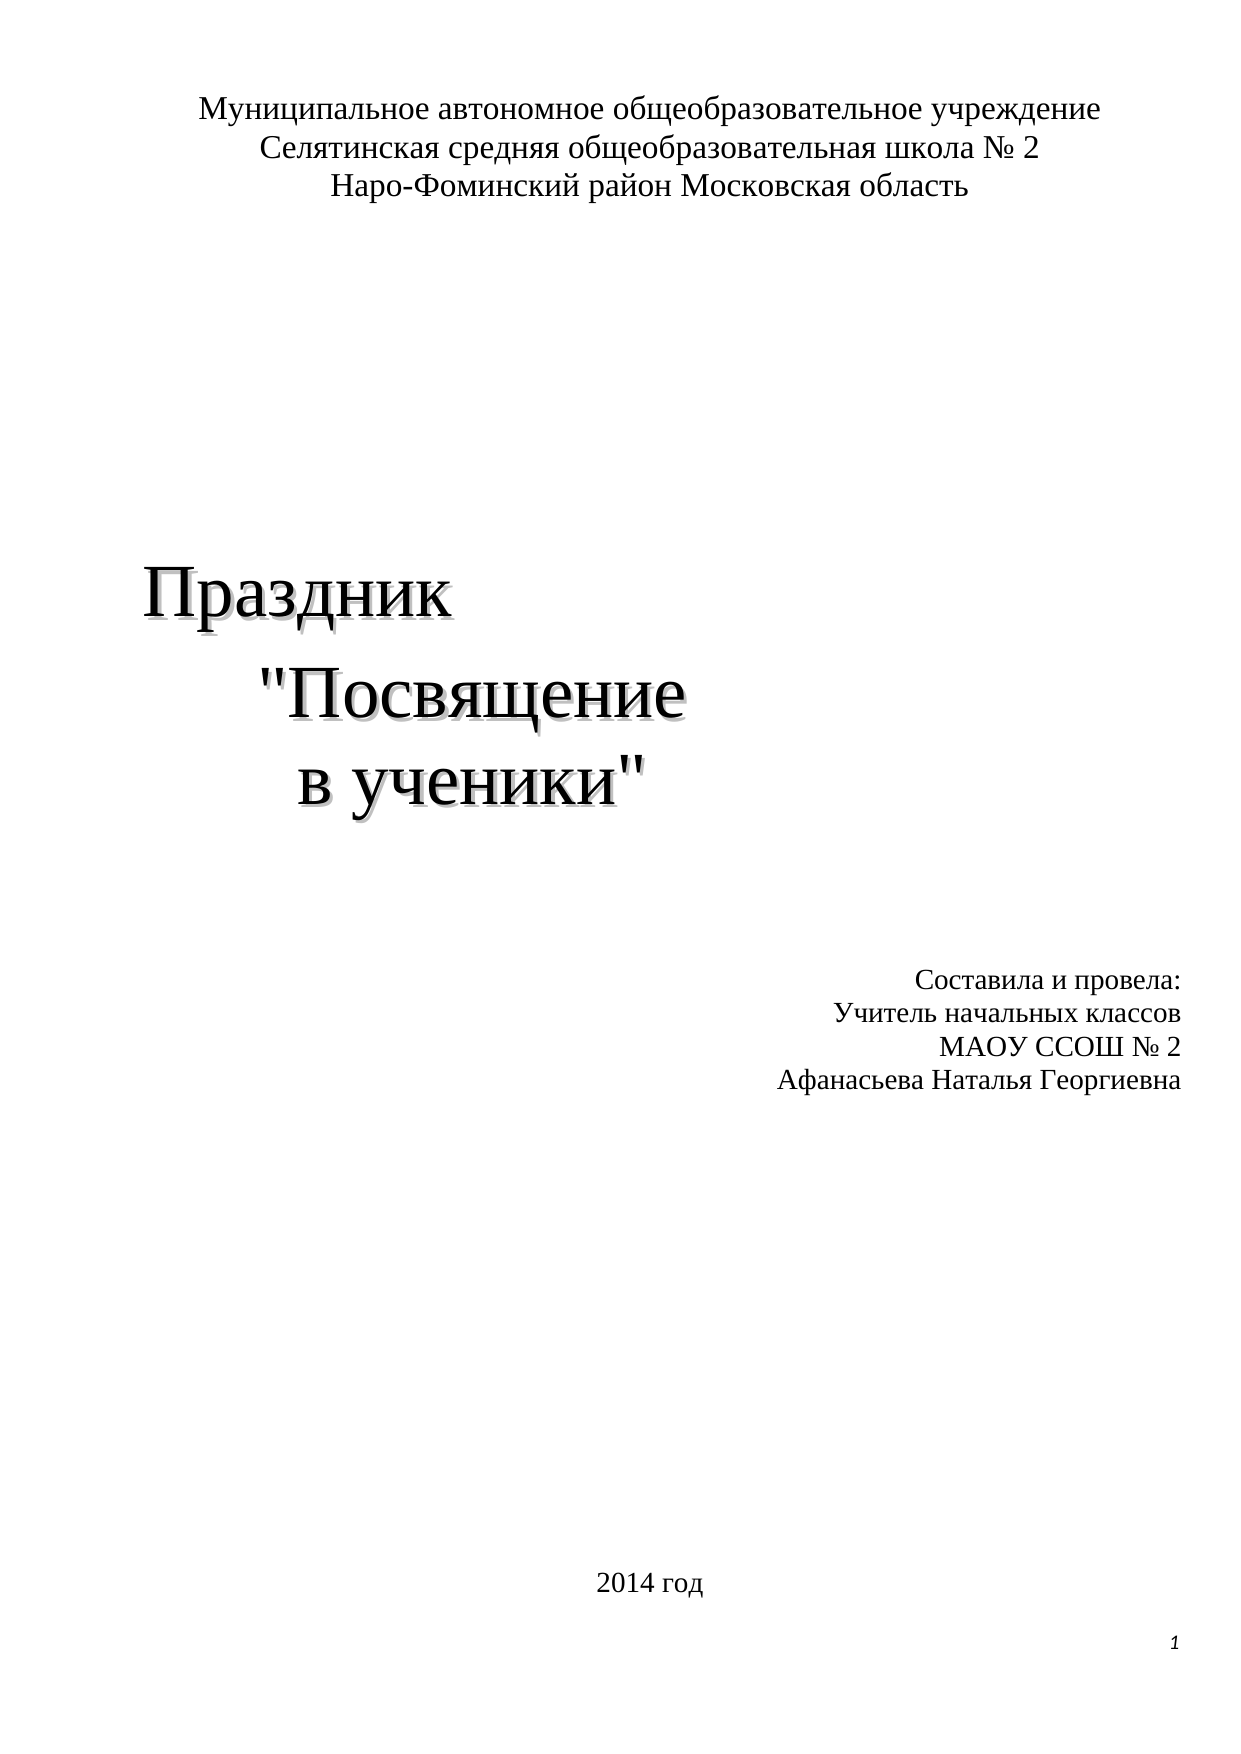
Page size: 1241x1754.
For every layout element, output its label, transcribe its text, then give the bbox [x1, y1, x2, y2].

text Селятинская средняя общеобразовательная школа № 2 [118, 127, 1181, 165]
text Муниципальное автономное общеобразовательное учреждение [118, 89, 1181, 127]
text Афанасьева Наталья Георгиевна [118, 1062, 1181, 1096]
text Составила и провела: [118, 962, 1181, 995]
text Наро-Фоминский район Московская область [118, 165, 1181, 204]
text 2014 год [118, 1566, 1181, 1599]
text МАОУ ССОШ № 2 [118, 1029, 1181, 1062]
text Учитель начальных классов [118, 995, 1181, 1029]
